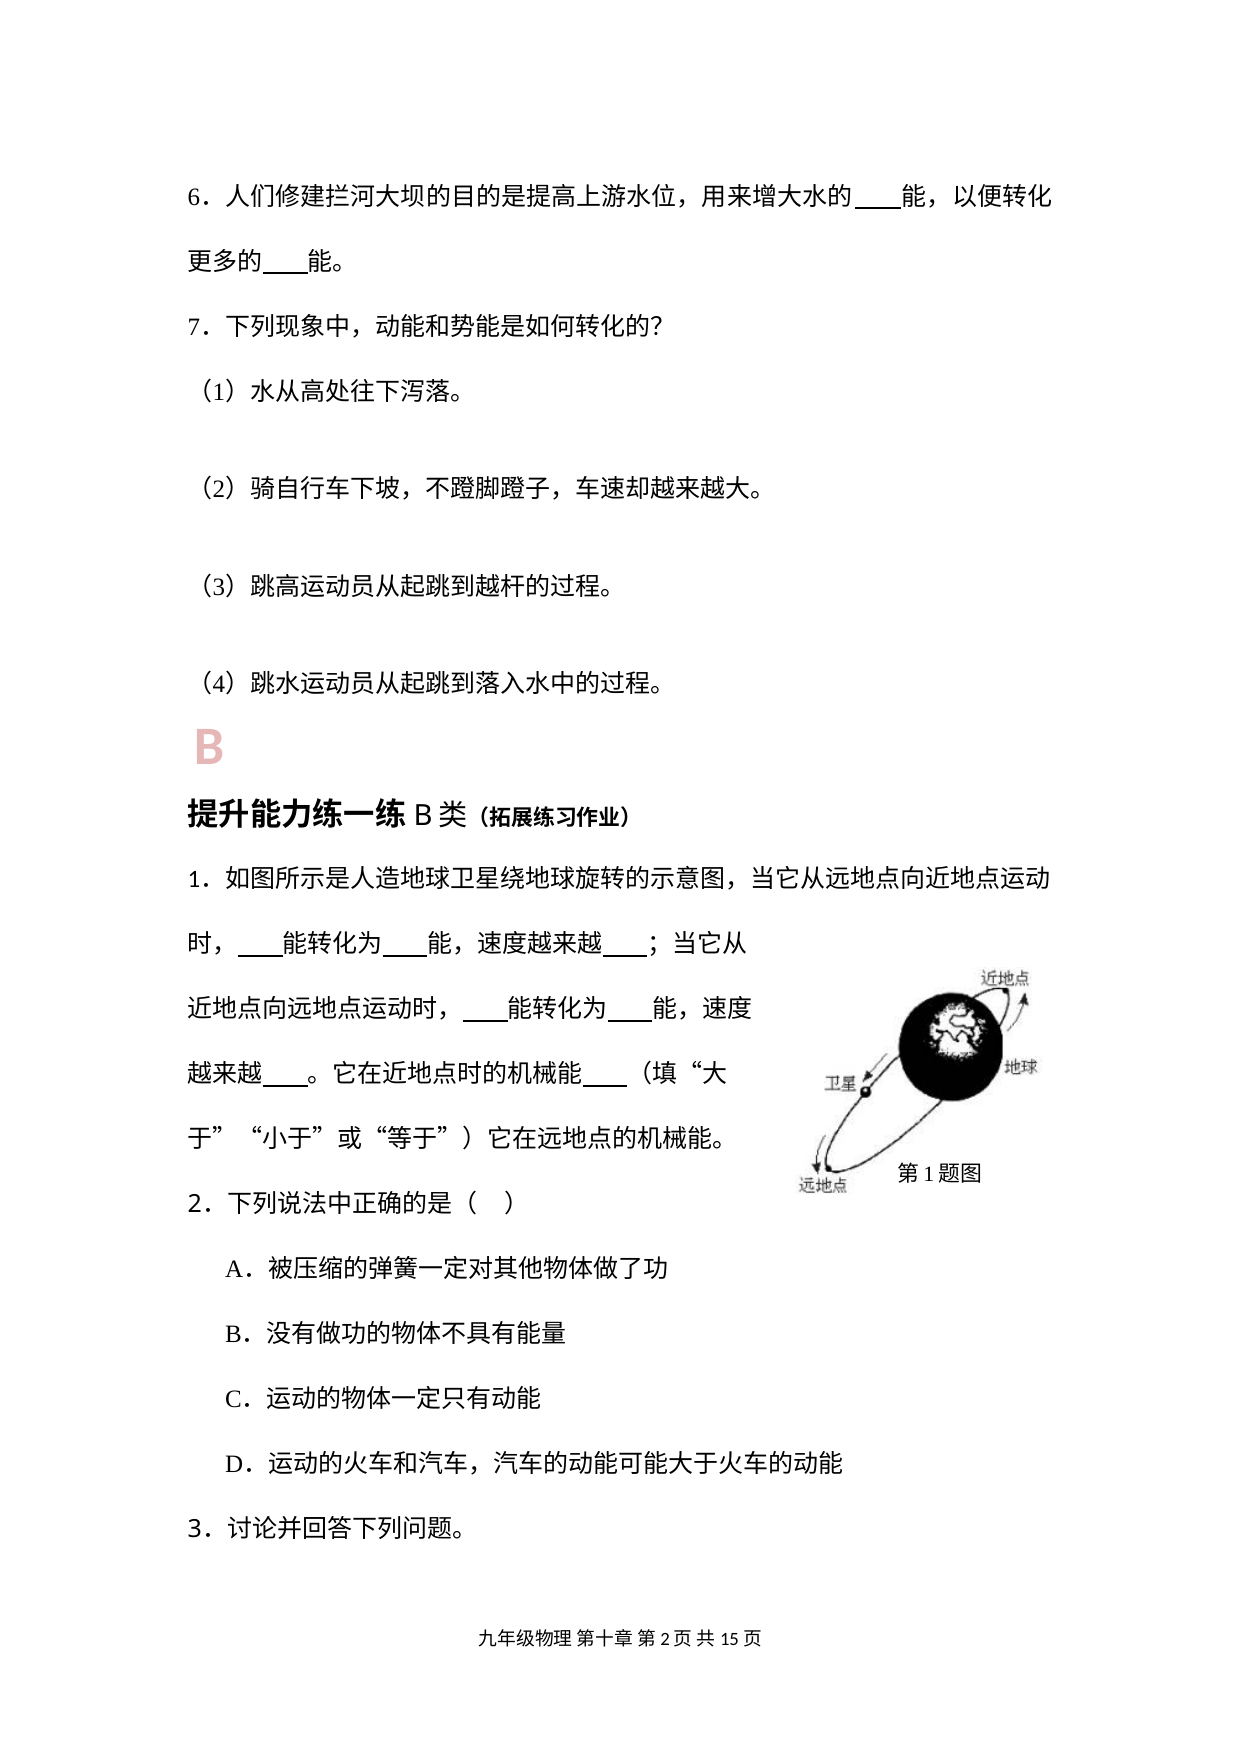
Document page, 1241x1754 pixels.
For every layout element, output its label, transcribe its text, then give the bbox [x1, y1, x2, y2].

text C．运动的物体一定只有动能 [187, 1364, 1053, 1429]
text A．被压缩的弹簧一定对其他物体做了功 [187, 1234, 1053, 1299]
text 3．讨论并回答下列问题。 [187, 1494, 1053, 1559]
text （2）骑自行车下坡，不蹬脚蹬子，车速却越来越大。 [187, 454, 1053, 519]
text （3）跳高运动员从起跳到越杆的过程。 [187, 552, 1053, 617]
text D．运动的火车和汽车，汽车的动能可能大于火车的动能 [187, 1429, 1053, 1494]
text （4）跳水运动员从起跳到落入水中的过程。 [187, 649, 1053, 714]
text 2．下列说法中正确的是（ ） [187, 1169, 1053, 1234]
text 提升能力练一练 B类（拓展练习作业） [187, 779, 1053, 844]
text B．没有做功的物体不具有能量 [187, 1299, 1053, 1364]
text 6．人们修建拦河大坝的目的是提高上游水位，用来增大水的 能，以便转化更多的 能。 [187, 162, 1053, 292]
text 7．下列现象中，动能和势能是如何转化的？ [187, 292, 1053, 357]
picture [795, 967, 1046, 1204]
text 1．如图所示是人造地球卫星绕地球旋转的示意图，当它从远地点向近地点运动时， 能转化为 能，速度越来越 ；当它从近地点向远地点运动时， 能转化为 能，速度越来越 。它在近地点时的机械能 （填“大于”“小于”或“等于”）它在远地点的机械能。 [187, 844, 1053, 1169]
text （1）水从高处往下泻落。 [187, 357, 1053, 422]
